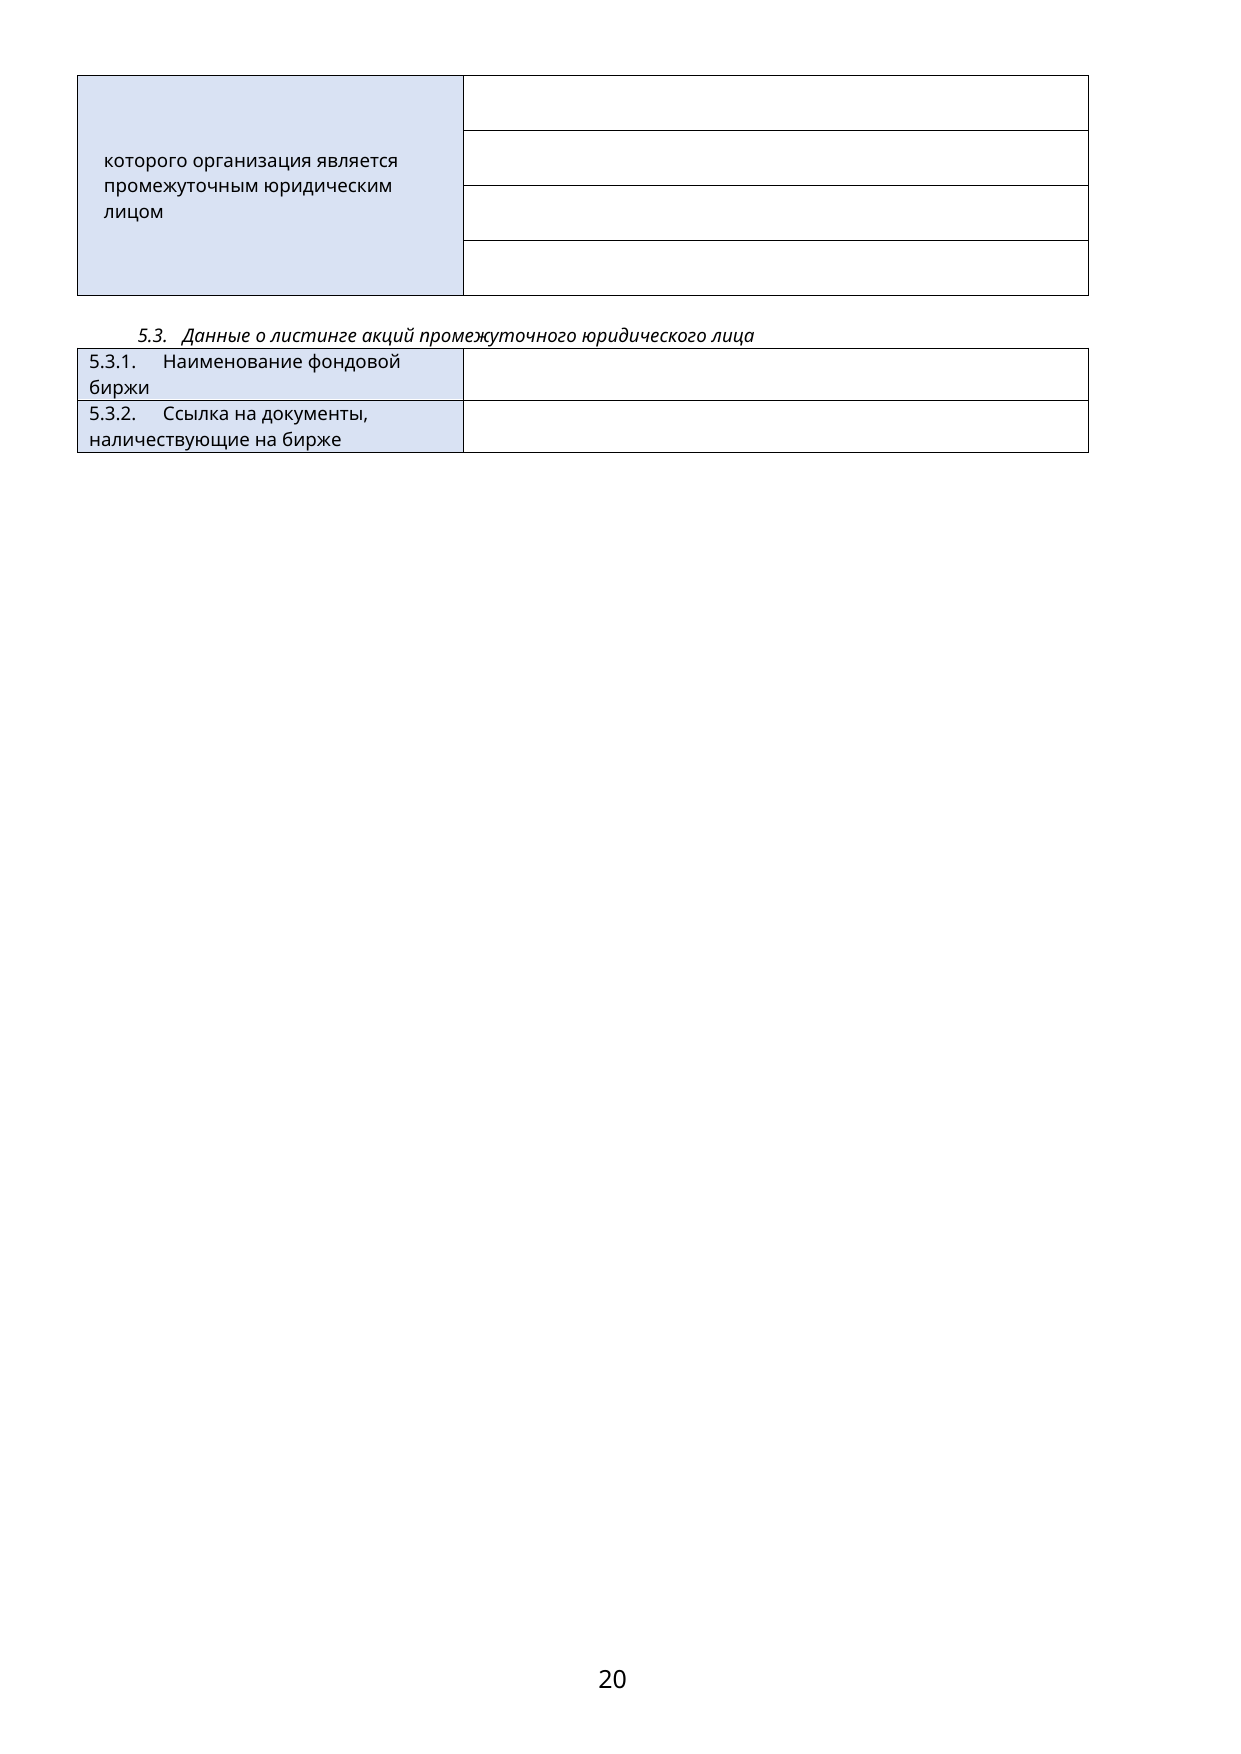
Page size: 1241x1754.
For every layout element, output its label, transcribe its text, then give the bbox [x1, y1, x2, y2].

table_cell [464, 401, 1088, 452]
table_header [78, 76, 463, 295]
table_header [464, 349, 1088, 399]
table_cell [464, 131, 1088, 185]
table_cell [464, 186, 1088, 240]
table_cell [464, 241, 1088, 295]
table_cell [464, 76, 1088, 130]
table_cell Ссылка на документы, наличествующие на бирже [78, 401, 463, 452]
table_header Наименование фондовой биржи [78, 349, 463, 399]
list Данные о листинге акций промежуточного юридического лица [137, 322, 1125, 347]
